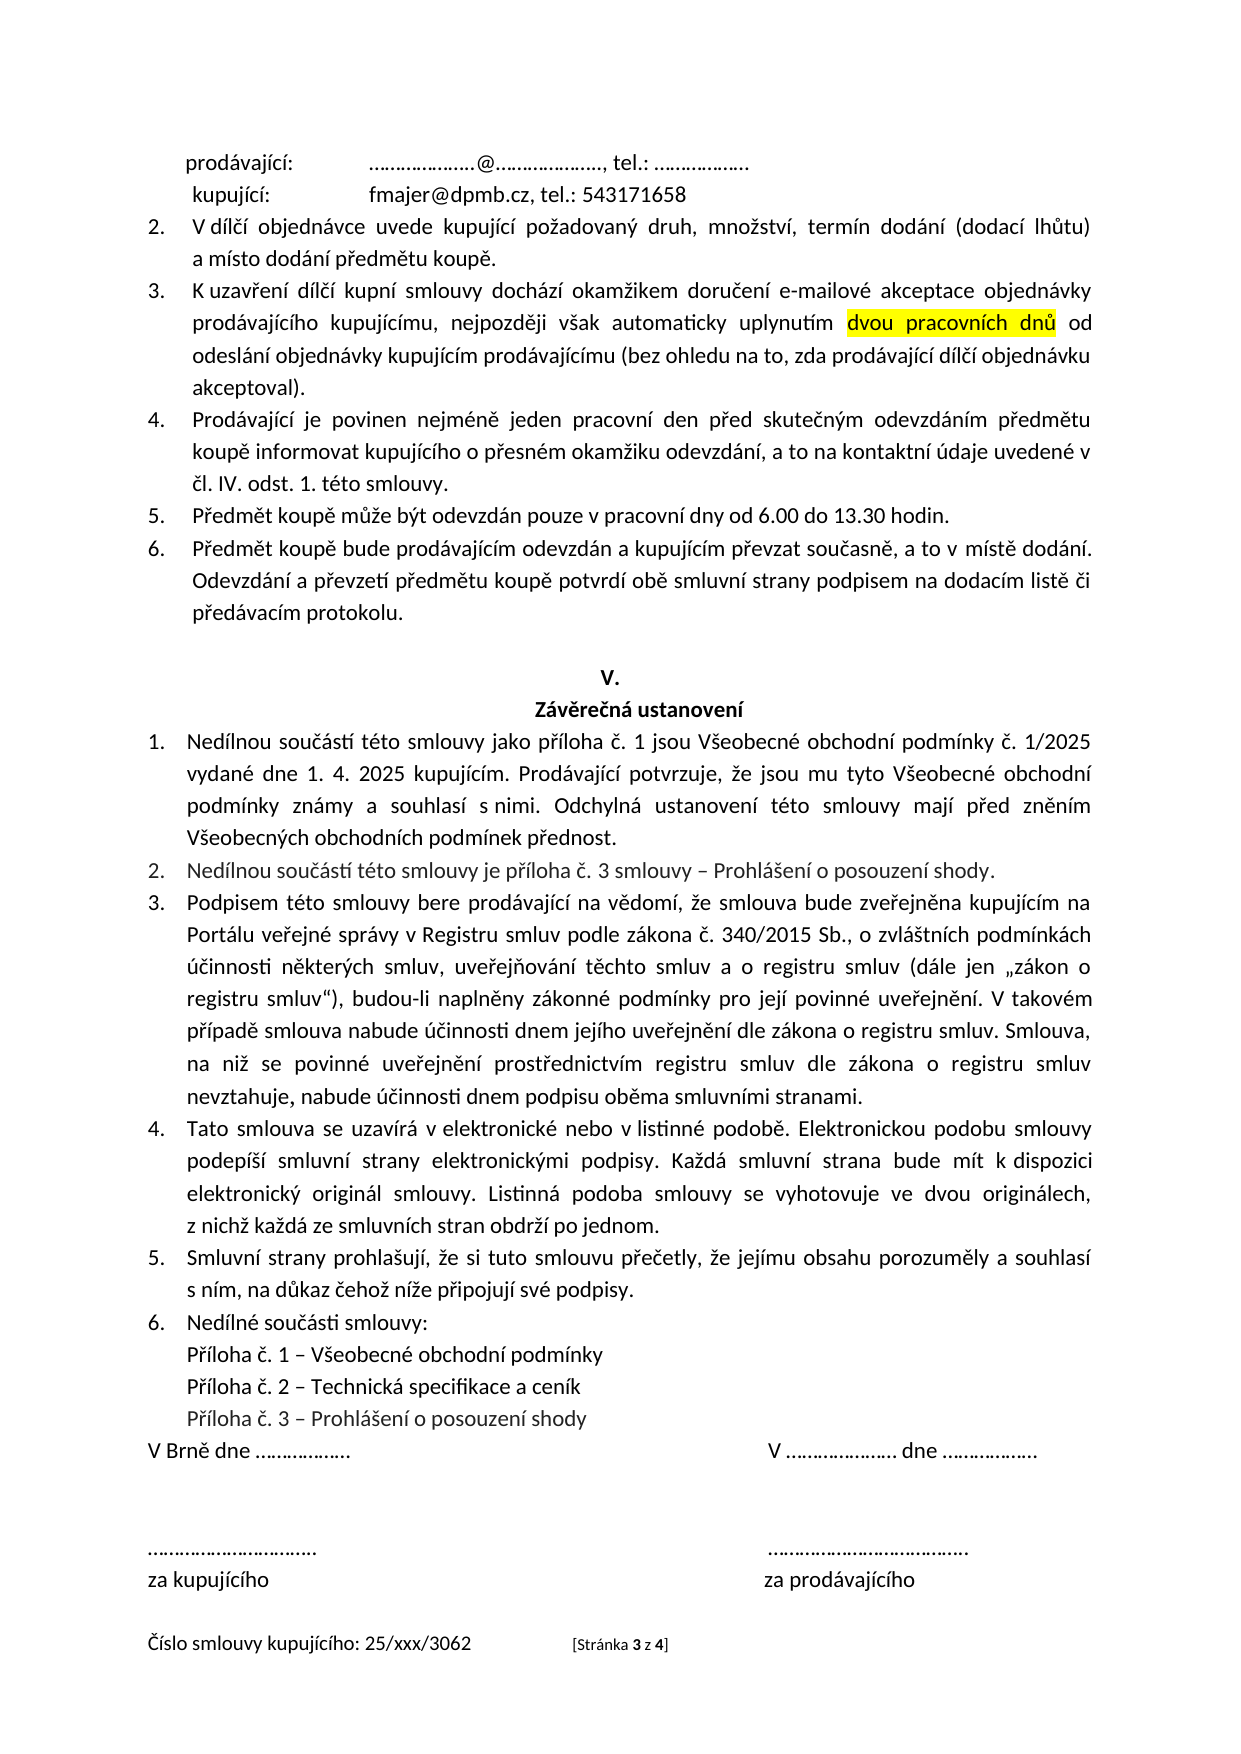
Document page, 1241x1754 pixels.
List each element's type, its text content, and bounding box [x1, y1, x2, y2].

text Příloha č. 3 – Prohlášení o posouzení shody [187, 1404, 1093, 1432]
list Nedílnou součástí této smlouvy je příloha č. 3 smlouvy – Prohlášení o posouzení shody. [148, 856, 1093, 884]
list Příloha č. 1 – Všeobecné obchodní podmínky [187, 1340, 1093, 1368]
list V dílčí objednávce uvede kupující požadovaný druh, množství, termín dodání (dodací lhůtu) a místo dodání předmětu koupě. [148, 212, 1093, 272]
text za kupujícího za prodávajícího [148, 1565, 1093, 1593]
list Nedílné součásti smlouvy: [148, 1308, 1093, 1336]
list Předmět koupě může být odevzdán pouze v pracovní dny od 6.00 do 13.30 hodin. [148, 502, 1093, 530]
list Smluvní strany prohlašují, že si tuto smlouvu přečetly, že jejímu obsahu porozuměly a souhlasí s ním, na důkaz čehož níže připojují své podpisy. [148, 1243, 1093, 1303]
text ………………………….. ……………………………….. [148, 1533, 1093, 1561]
list Podpisem této smlouvy bere prodávající na vědomí, že smlouva bude zveřejněna kupujícím na Portálu veřejné správy v Registru smluv podle zákona č. 340/2015 Sb., o zvláštních podmínkách účinnosti některých smluv, uveřejňování těchto smluv a o registru smluv (dále jen „zákon o registru smluv“), budou-li naplněny zákonné podmínky pro její povinné uveřejnění. V takovém případě smlouva nabude účinnosti dnem jejího uveřejnění dle zákona o registru smluv. Smlouva, na niž se povinné uveřejnění prostřednictvím registru smluv dle zákona o registru smluv nevztahuje, nabude účinnosti dnem podpisu oběma smluvními stranami. [148, 888, 1093, 1110]
text prodávající: ………………..@……………….., tel.: ……………… [148, 148, 1093, 176]
list K uzavření dílčí kupní smlouvy dochází okamžikem doručení e-mailové akceptace objednávky prodávajícího kupujícímu, nejpozději však automaticky uplynutím dvou pracovních dnů od odeslání objednávky kupujícím prodávajícímu (bez ohledu na to, zda prodávající dílčí objednávku akceptoval). [148, 276, 1093, 401]
list Nedílnou součástí této smlouvy jako příloha č. 1 jsou Všeobecné obchodní podmínky č. 1/2025 vydané dne 1. 4. 2025 kupujícím. Prodávající potvrzuje, že jsou mu tyto Všeobecné obchodní podmínky známy a souhlasí s nimi. Odchylná ustanovení této smlouvy mají před zněním Všeobecných obchodních podmínek přednost. [148, 727, 1093, 852]
list Prodávající je povinen nejméně jeden pracovní den před skutečným odevzdáním předmětu koupě informovat kupujícího o přesném okamžiku odevzdání, a to na kontaktní údaje uvedené v čl. IV. odst. 1. této smlouvy. [148, 405, 1093, 497]
text V Brně dne ……………… V ………………… dne ……………… [148, 1436, 1093, 1464]
text kupující: fmajer@dpmb.cz, tel.: 543171658 [192, 180, 1093, 208]
list Předmět koupě bude prodávajícím odevzdán a kupujícím převzat současně, a to v místě dodání. Odevzdání a převzetí předmětu koupě potvrdí obě smluvní strany podpisem na dodacím listě či předávacím protokolu. [148, 534, 1093, 626]
text Závěrečná ustanovení [185, 695, 1093, 723]
list Tato smlouva se uzavírá v elektronické nebo v listinné podobě. Elektronickou podobu smlouvy podepíší smluvní strany elektronickými podpisy. Každá smluvní strana bude mít k dispozici elektronický originál smlouvy. Listinná podoba smlouvy se vyhotovuje ve dvou originálech, z nichž každá ze smluvních stran obdrží po jednom. [148, 1114, 1093, 1239]
text Příloha č. 2 – Technická specifikace a ceník [187, 1372, 1093, 1400]
